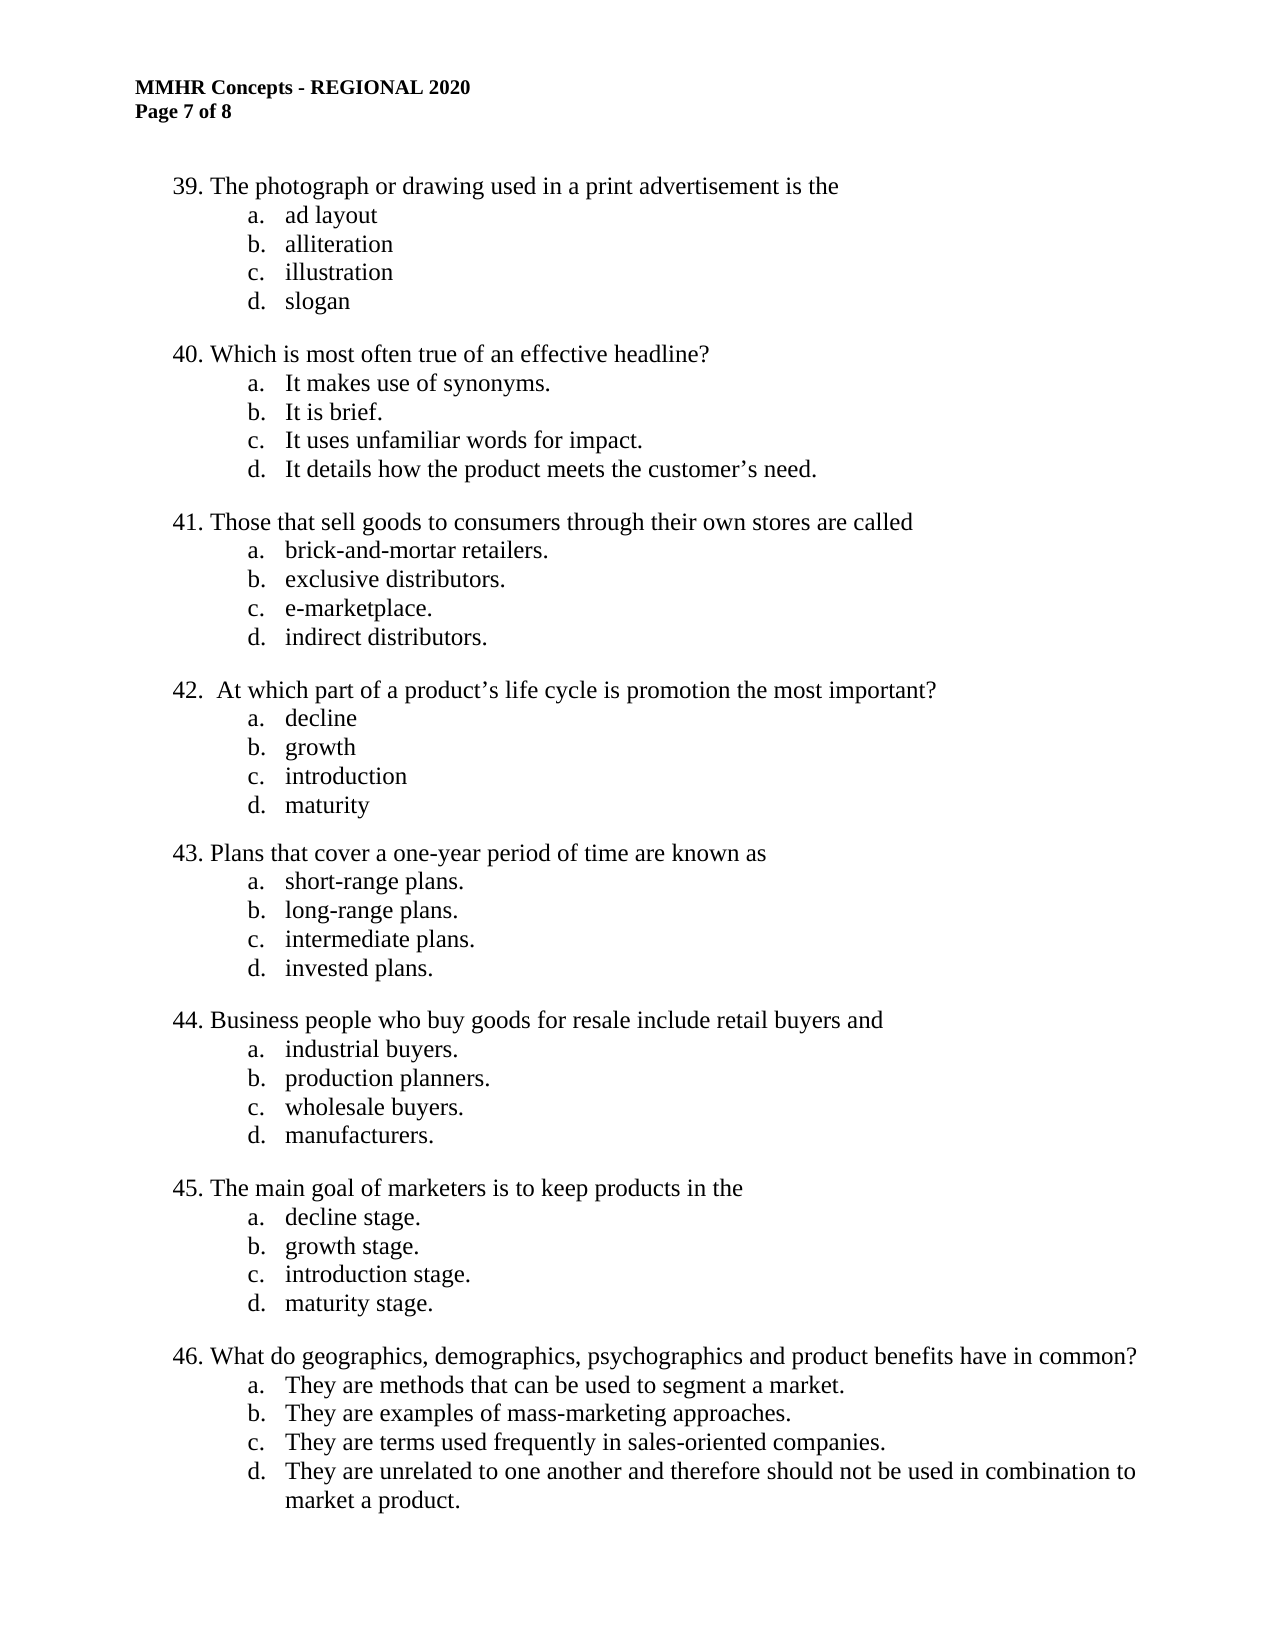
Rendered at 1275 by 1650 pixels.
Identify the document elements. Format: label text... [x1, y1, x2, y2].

list decline [247, 703, 1140, 732]
list slogan [247, 286, 1140, 315]
list They are unrelated to one another and therefore should not be used in combination to market a product. [247, 1456, 1140, 1513]
list short-range plans. [247, 866, 1140, 895]
list introduction stage. [247, 1259, 1140, 1288]
list alliteration [247, 229, 1140, 257]
list What do geographics, demographics, psychographics and product benefits have in common? [172, 1341, 1140, 1370]
list Which is most often true of an effective headline? [172, 339, 1140, 368]
list It uses unfamiliar words for impact. [247, 425, 1140, 454]
list industrial buyers. [247, 1034, 1140, 1063]
list growth stage. [247, 1231, 1140, 1259]
list illustration [247, 257, 1140, 286]
list manufacturers. [247, 1120, 1140, 1149]
list At which part of a product’s life cycle is promotion the most important? [172, 675, 1140, 703]
list long-range plans. [247, 895, 1140, 924]
list intermediate plans. [247, 924, 1140, 953]
list wholesale buyers. [247, 1092, 1140, 1120]
list indirect distributors. [247, 622, 1140, 651]
list production planners. [247, 1063, 1140, 1092]
list It details how the product meets the customer’s need. [247, 454, 1140, 483]
list Business people who buy goods for resale include retail buyers and [172, 1005, 1140, 1034]
list maturity stage. [247, 1288, 1140, 1317]
list It is brief. [247, 397, 1140, 425]
list exclusive distributors. [247, 564, 1140, 593]
list The photograph or drawing used in a print advertisement is the [172, 171, 1140, 200]
list The main goal of marketers is to keep products in the [172, 1173, 1140, 1202]
list Those that sell goods to consumers through their own stores are called [172, 507, 1140, 536]
list They are methods that can be used to segment a market. [247, 1370, 1140, 1398]
list They are terms used frequently in sales-oriented companies. [247, 1427, 1140, 1456]
list introduction [247, 761, 1140, 790]
list ad layout [247, 200, 1140, 229]
list decline stage. [247, 1202, 1140, 1231]
list e-marketplace. [247, 593, 1140, 622]
list growth [247, 732, 1140, 761]
list maturity [247, 790, 1140, 818]
list They are examples of mass-marketing approaches. [247, 1398, 1140, 1427]
list invested plans. [247, 953, 1140, 981]
list It makes use of synonyms. [247, 368, 1140, 397]
list brick-and-mortar retailers. [247, 536, 1140, 564]
list Plans that cover a one-year period of time are known as [172, 838, 1140, 866]
